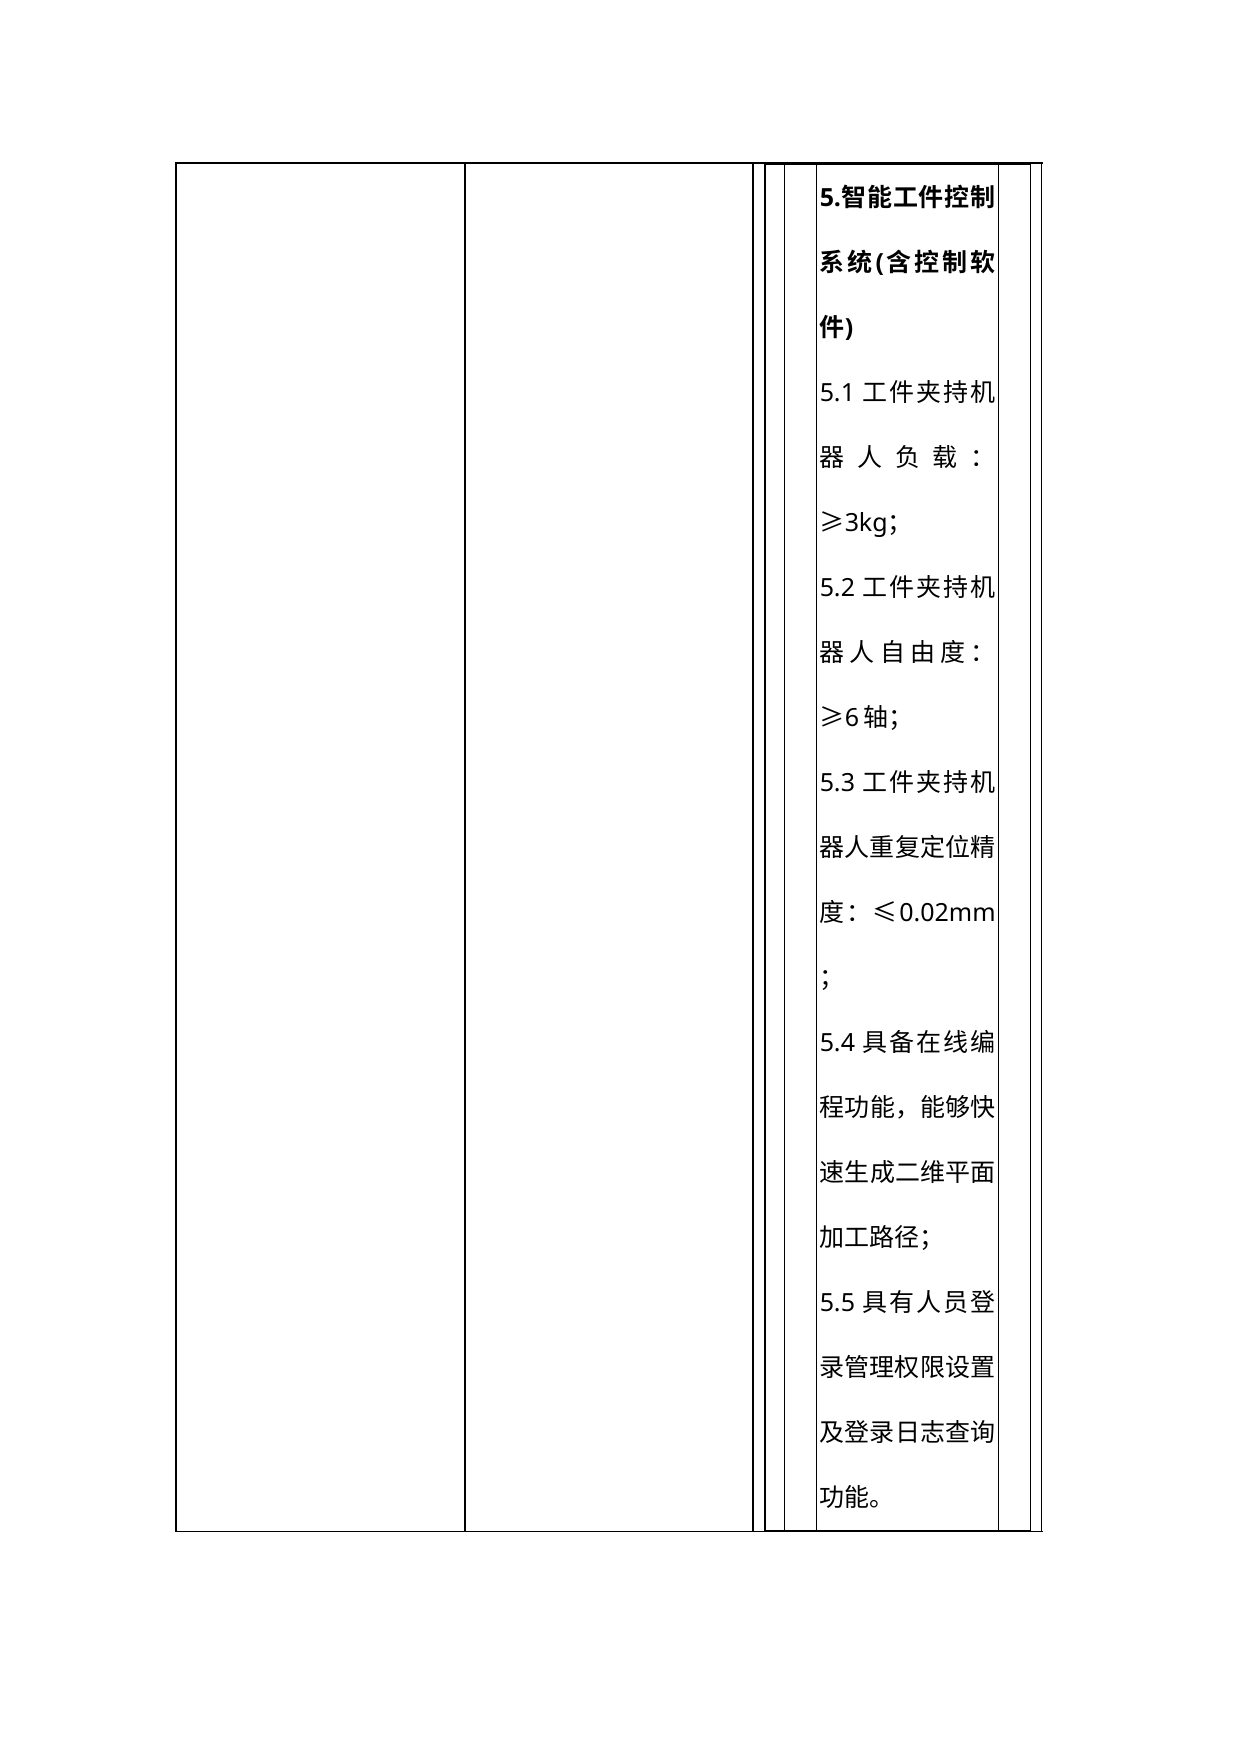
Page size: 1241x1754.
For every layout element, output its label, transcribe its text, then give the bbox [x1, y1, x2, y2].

table_cell [817, 165, 998, 1530]
table_cell [785, 165, 816, 1530]
table_cell [466, 164, 752, 1531]
table_cell [1031, 164, 1041, 1531]
table_cell [754, 164, 764, 1531]
table_cell [999, 165, 1030, 1530]
table_cell [766, 165, 784, 1530]
table_cell 1 [177, 164, 464, 1531]
